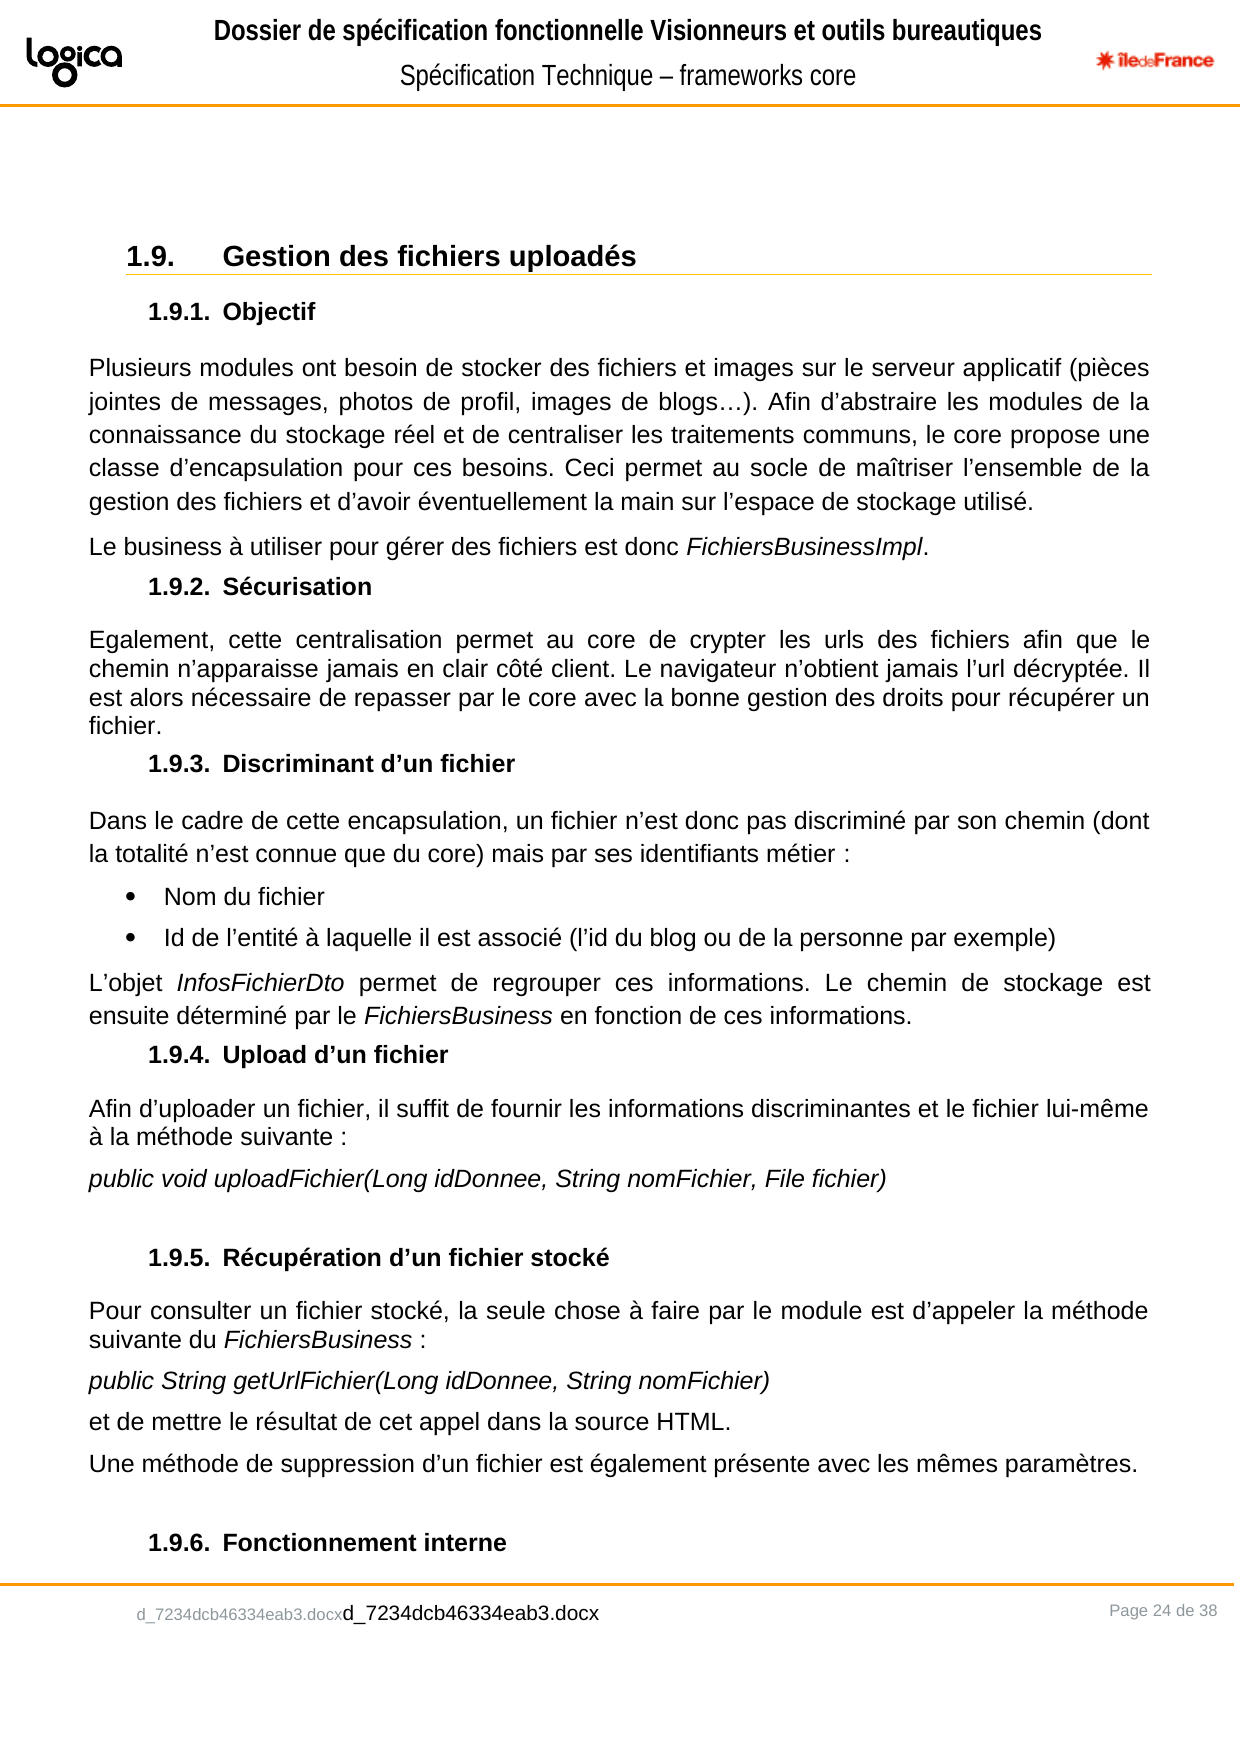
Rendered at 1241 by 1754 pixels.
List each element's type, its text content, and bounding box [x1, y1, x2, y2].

text Pour consulter un fichier stocké, la seule chose à faire par le module est d’appeler la méthode suivante du FichiersBusiness : [89, 1296, 1152, 1353]
text Egalement, cette centralisation permet au core de crypter les urls des fichiers afin que le chemin n’apparaisse jamais en clair côté client. Le navigateur n’obtient jamais l’url décryptée. Il est alors nécessaire de repasser par le core avec la bonne gestion des droits pour récupérer un fichier. [89, 625, 1152, 740]
text et de mettre le résultat de cet appel dans la source HTML. [89, 1407, 1152, 1436]
subtitle Discriminant d’un fichier [148, 752, 1152, 777]
text Plusieurs modules ont besoin de stocker des fichiers et images sur le serveur applicatif (pièces jointes de messages, photos de profil, images de blogs…). Afin d’abstraire les modules de la connaissance du stockage réel et de centraliser les traitements communs, le core propose une classe d’encapsulation pour ces besoins. Ceci permet au socle de maîtriser l’ensemble de la gestion des fichiers et d’avoir éventuellement la main sur l’espace de stockage utilisé. [89, 350, 1152, 517]
picture [1087, 40, 1224, 80]
text public String getUrlFichier(Long idDonnee, String nomFichier) [89, 1366, 1152, 1395]
text public void uploadFichier(Long idDonnee, String nomFichier, File fichier) [89, 1163, 1152, 1192]
text Une méthode de suppression d’un fichier est également présente avec les mêmes paramètres. [89, 1448, 1152, 1477]
subtitle Récupération d’un fichier stocké [148, 1246, 1152, 1271]
subtitle Upload d’un fichier [148, 1043, 1152, 1068]
text Dans le cadre de cette encapsulation, un fichier n’est donc pas discriminé par son chemin (dont la totalité n’est connue que du core) mais par ses identifiants métier : [89, 802, 1152, 869]
text Afin d’uploader un fichier, il suffit de fournir les informations discriminantes et le fichier lui-même à la méthode suivante : [89, 1093, 1152, 1151]
text Le business à utiliser pour gérer des fichiers est donc FichiersBusinessImpl. [89, 529, 1152, 562]
subtitle Sécurisation [148, 575, 1152, 600]
text L’objet InfosFichierDto permet de regrouper ces informations. Le chemin de stockage est ensuite déterminé par le FichiersBusiness en fonction de ces informations. [89, 964, 1152, 1031]
subtitle Gestion des fichiers uploadés [126, 247, 1152, 274]
list Id de l’entité à laquelle il est associé (l’id du blog ou de la personne par exemple) [126, 923, 1152, 952]
subtitle Fonctionnement interne [148, 1531, 1152, 1556]
list Nom du fichier [126, 882, 1152, 911]
subtitle Objectif [148, 300, 1152, 325]
